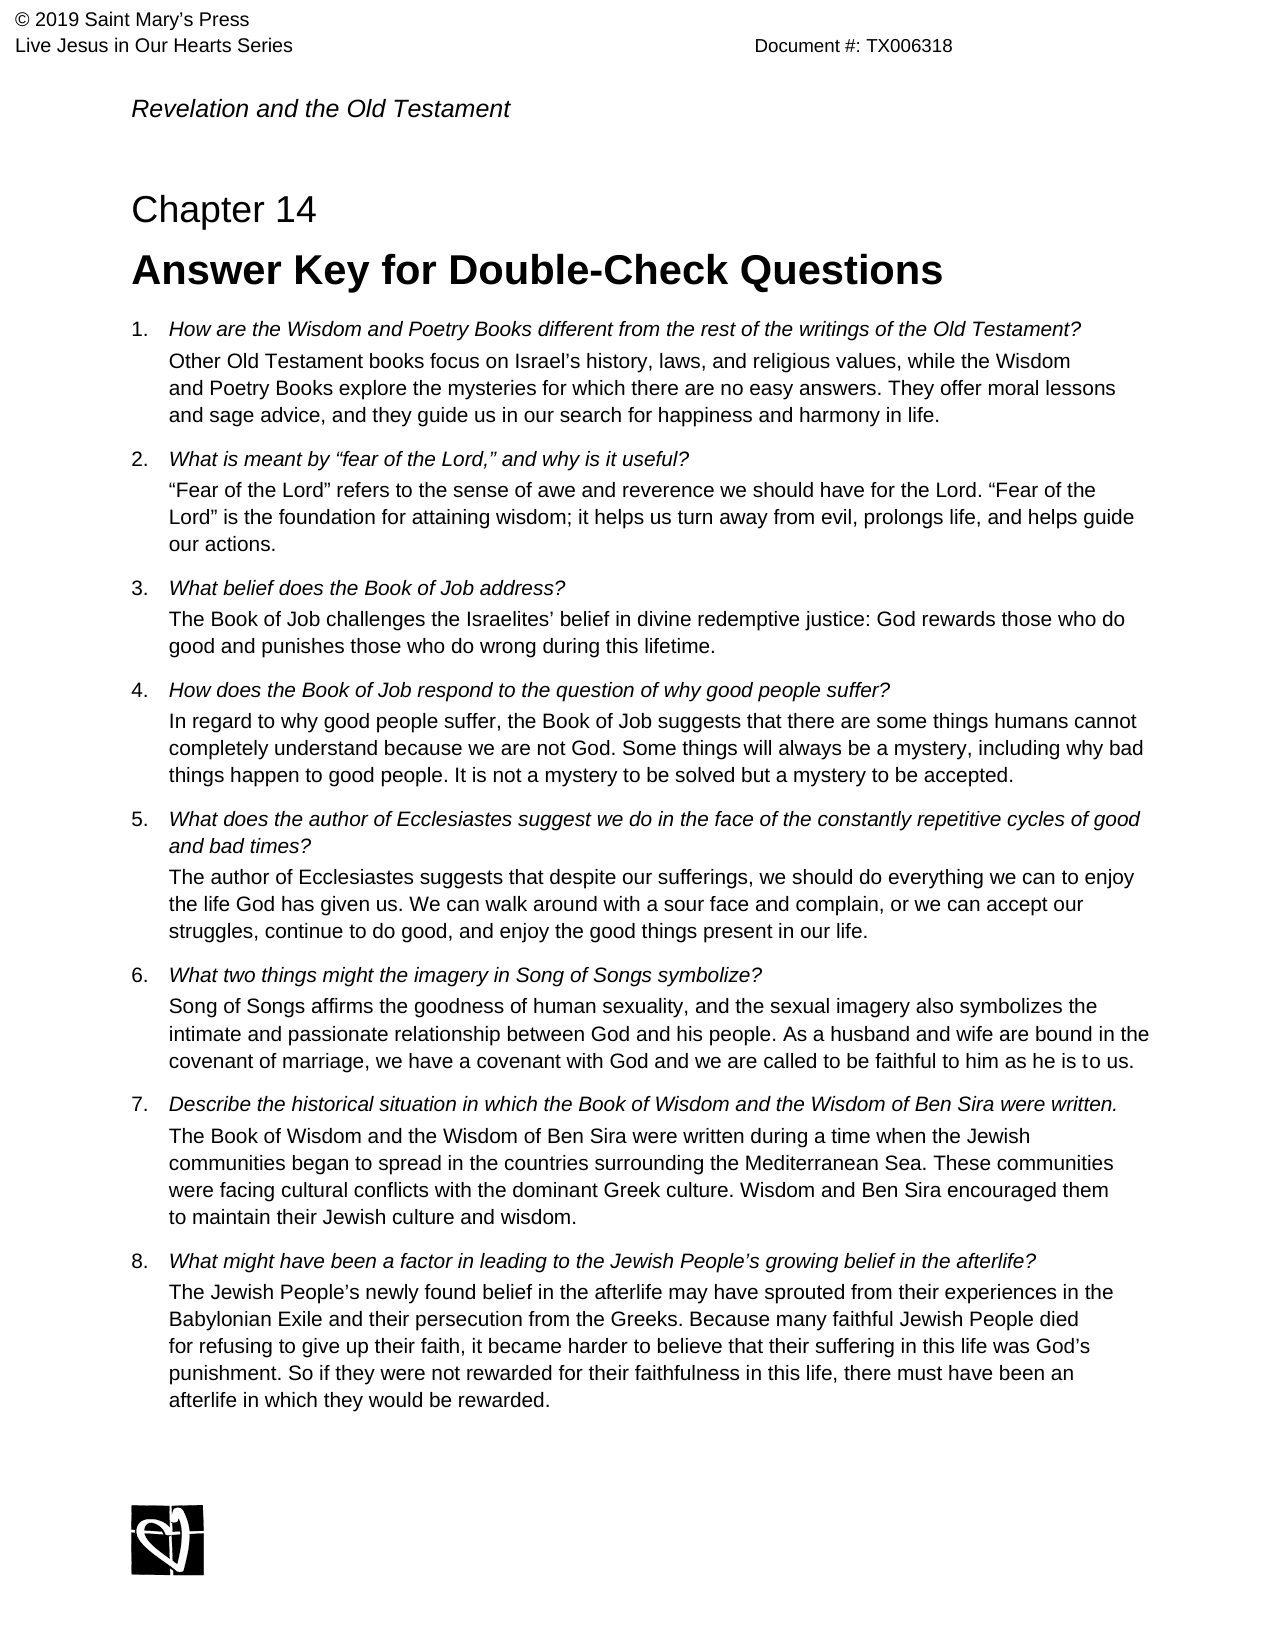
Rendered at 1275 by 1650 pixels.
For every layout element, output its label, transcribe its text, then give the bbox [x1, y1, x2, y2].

text In regard to why good people suffer, the Book of Job suggests that there are some things humans cannot completely understand because we are not God. Some things will always be a mystery, including why bad things happen to good people. It is not a mystery to be solved but a mystery to be accepted. [131, 706, 1153, 787]
text 7. Describe the historical situation in which the Book of Wisdom and the Wisdom of Ben Sira were written. [131, 1089, 1153, 1116]
text Other Old Testament books focus on Israel’s history, laws, and religious values, while the Wisdom and Poetry Books explore the mysteries for which there are no easy answers. They offer moral lessons and sage advice, and they guide us in our search for happiness and harmony in life. [131, 345, 1153, 427]
text 4. How does the Book of Job respond to the question of why good people suffer? [131, 674, 1153, 702]
text Song of Songs affirms the goodness of human sexuality, and the sexual imagery also symbolizes the intimate and passionate relationship between God and his people. As a husband and wife are bound in the covenant of marriage, we have a covenant with God and we are called to be faithful to him as he is to us. [131, 991, 1153, 1072]
text The Book of Job challenges the Israelites’ belief in divine redemptive justice: God rewards those who do good and punishes those who do wrong during this lifetime. [131, 604, 1153, 658]
text 5. What does the author of Ecclesiastes suggest we do in the face of the constantly repetitive cycles of good and bad times? [131, 804, 1153, 858]
text “Fear of the Lord” refers to the sense of awe and reverence we should have for the Lord. “Fear of the Lord” is the foundation for attaining wisdom; it helps us turn away from evil, prolongs life, and helps guide our actions. [131, 474, 1153, 556]
text The Book of Wisdom and the Wisdom of Ben Sira were written during a time when the Jewish communities began to spread in the countries surrounding the Mediterranean Sea. These communities were facing cultural conflicts with the dominant Greek culture. Wisdom and Ben Sira encouraged them to maintain their Jewish culture and wisdom. [131, 1120, 1153, 1229]
text The Jewish People’s newly found belief in the afterlife may have sprouted from their experiences in the Babylonian Exile and their persecution from the Greeks. Because many faithful Jewish People died for refusing to give up their faith, it became harder to believe that their suffering in this life was God’s punishment. So if they were not rewarded for their faithfulness in this life, there must have been an afterlife in which they would be rewarded. [131, 1277, 1153, 1412]
text Answer Key for Double-Check Questions [131, 245, 1153, 293]
text 8. What might have been a factor in leading to the Jewish People’s growing belief in the afterlife? [131, 1245, 1153, 1272]
text 1. How are the Wisdom and Poetry Books different from the rest of the writings of the Old Testament? [131, 314, 1153, 341]
text The author of Ecclesiastes suggests that despite our sufferings, we should do everything we can to enjoy the life God has given us. We can walk around with a sour face and complain, or we can accept our struggles, continue to do good, and enjoy the good things present in our life. [131, 862, 1153, 943]
text 3. What belief does the Book of Job address? [131, 572, 1153, 599]
text 6. What two things might the imagery in Song of Songs symbolize? [131, 960, 1153, 987]
text Chapter 14 [131, 187, 1153, 231]
text 2. What is meant by “fear of the Lord,” and why is it useful? [131, 443, 1153, 470]
